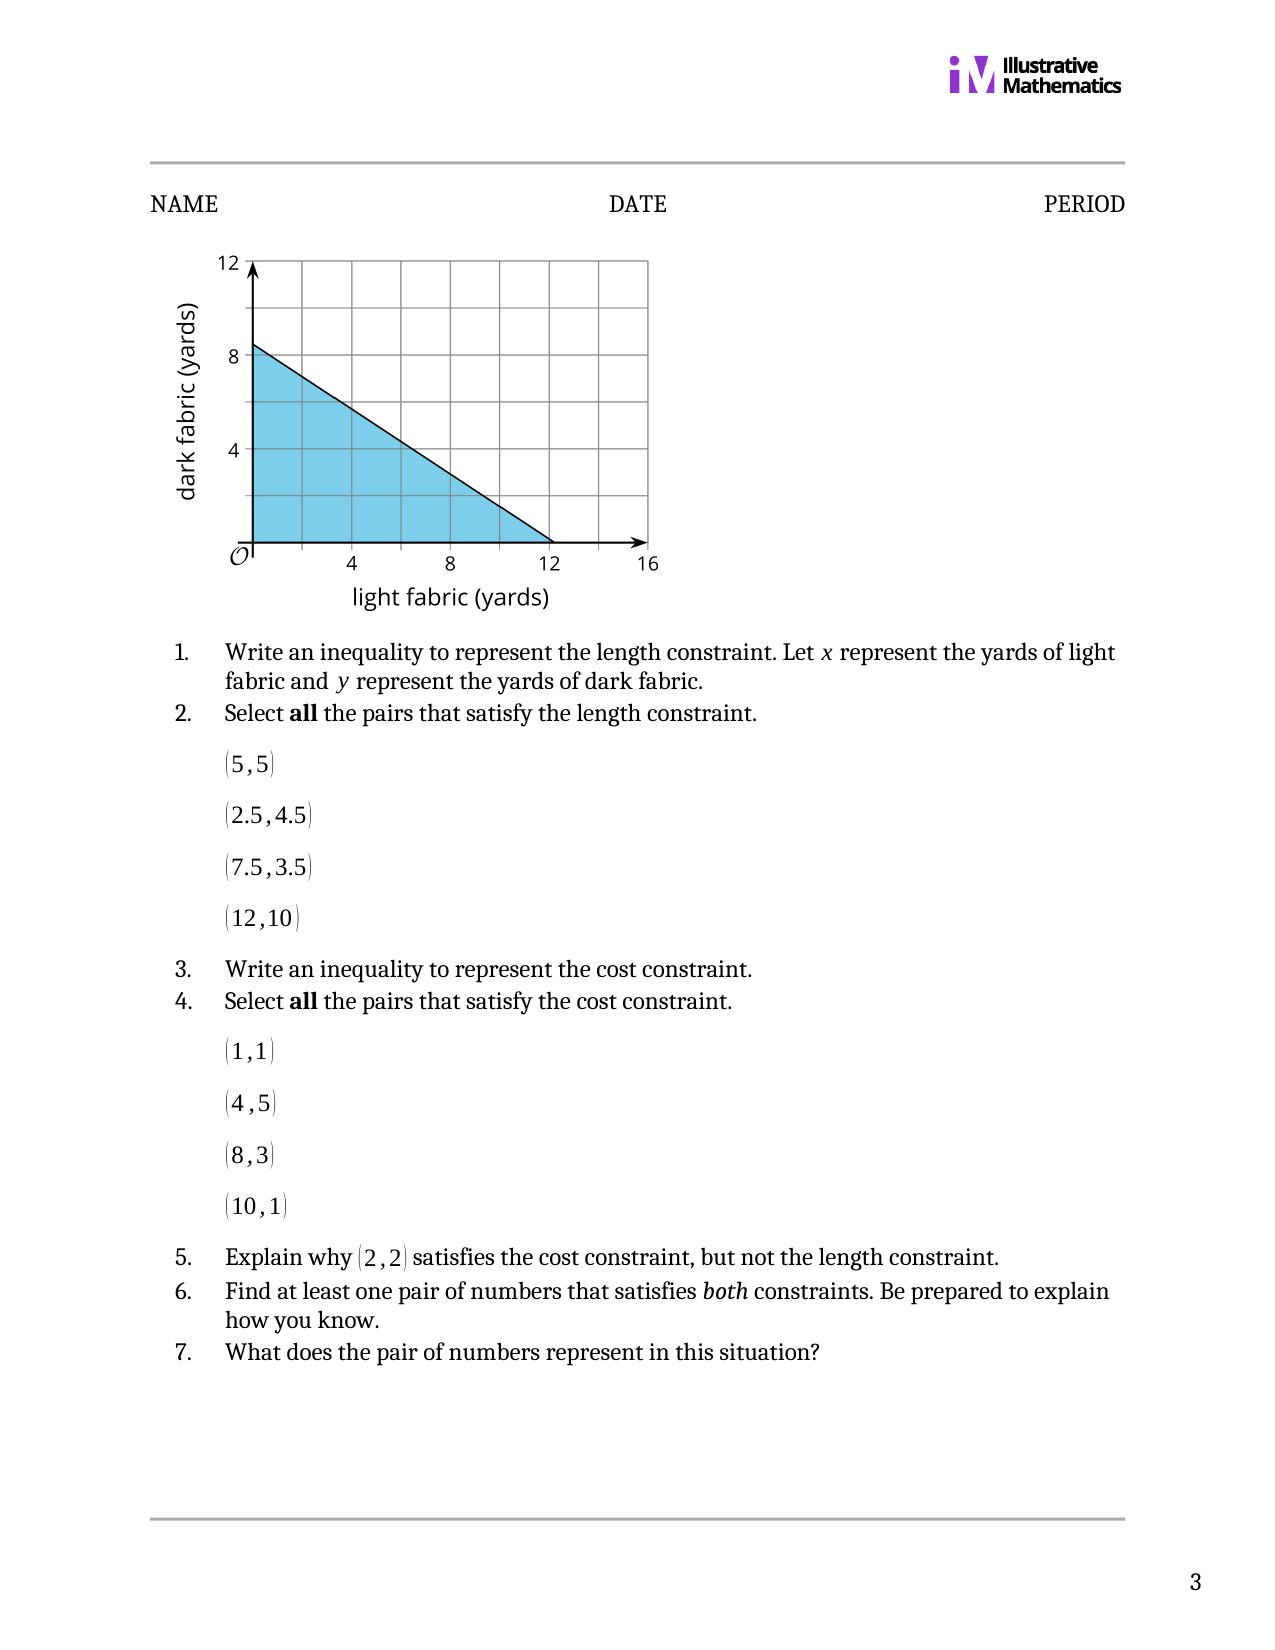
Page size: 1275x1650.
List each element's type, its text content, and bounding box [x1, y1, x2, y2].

list Select all the pairs that satisfy the cost constraint. [175, 987, 1125, 1016]
picture [168, 247, 667, 619]
picture [949, 55, 1121, 93]
list Write an inequality to represent the cost constraint. [175, 954, 1125, 983]
list What does the pair of numbers represent in this situation? [175, 1338, 1125, 1367]
list Write an inequality to represent the length constraint. Let represent the yards of light fabric and represent the yards of dark fabric. [175, 638, 1125, 695]
list Select all the pairs that satisfy the length constraint. [175, 699, 1125, 728]
list Find at least one pair of numbers that satisfies both constraints. Be prepared to explain how you know. [175, 1277, 1125, 1334]
list Explain why satisfies the cost constraint, but not the length constraint. [175, 1242, 1125, 1273]
